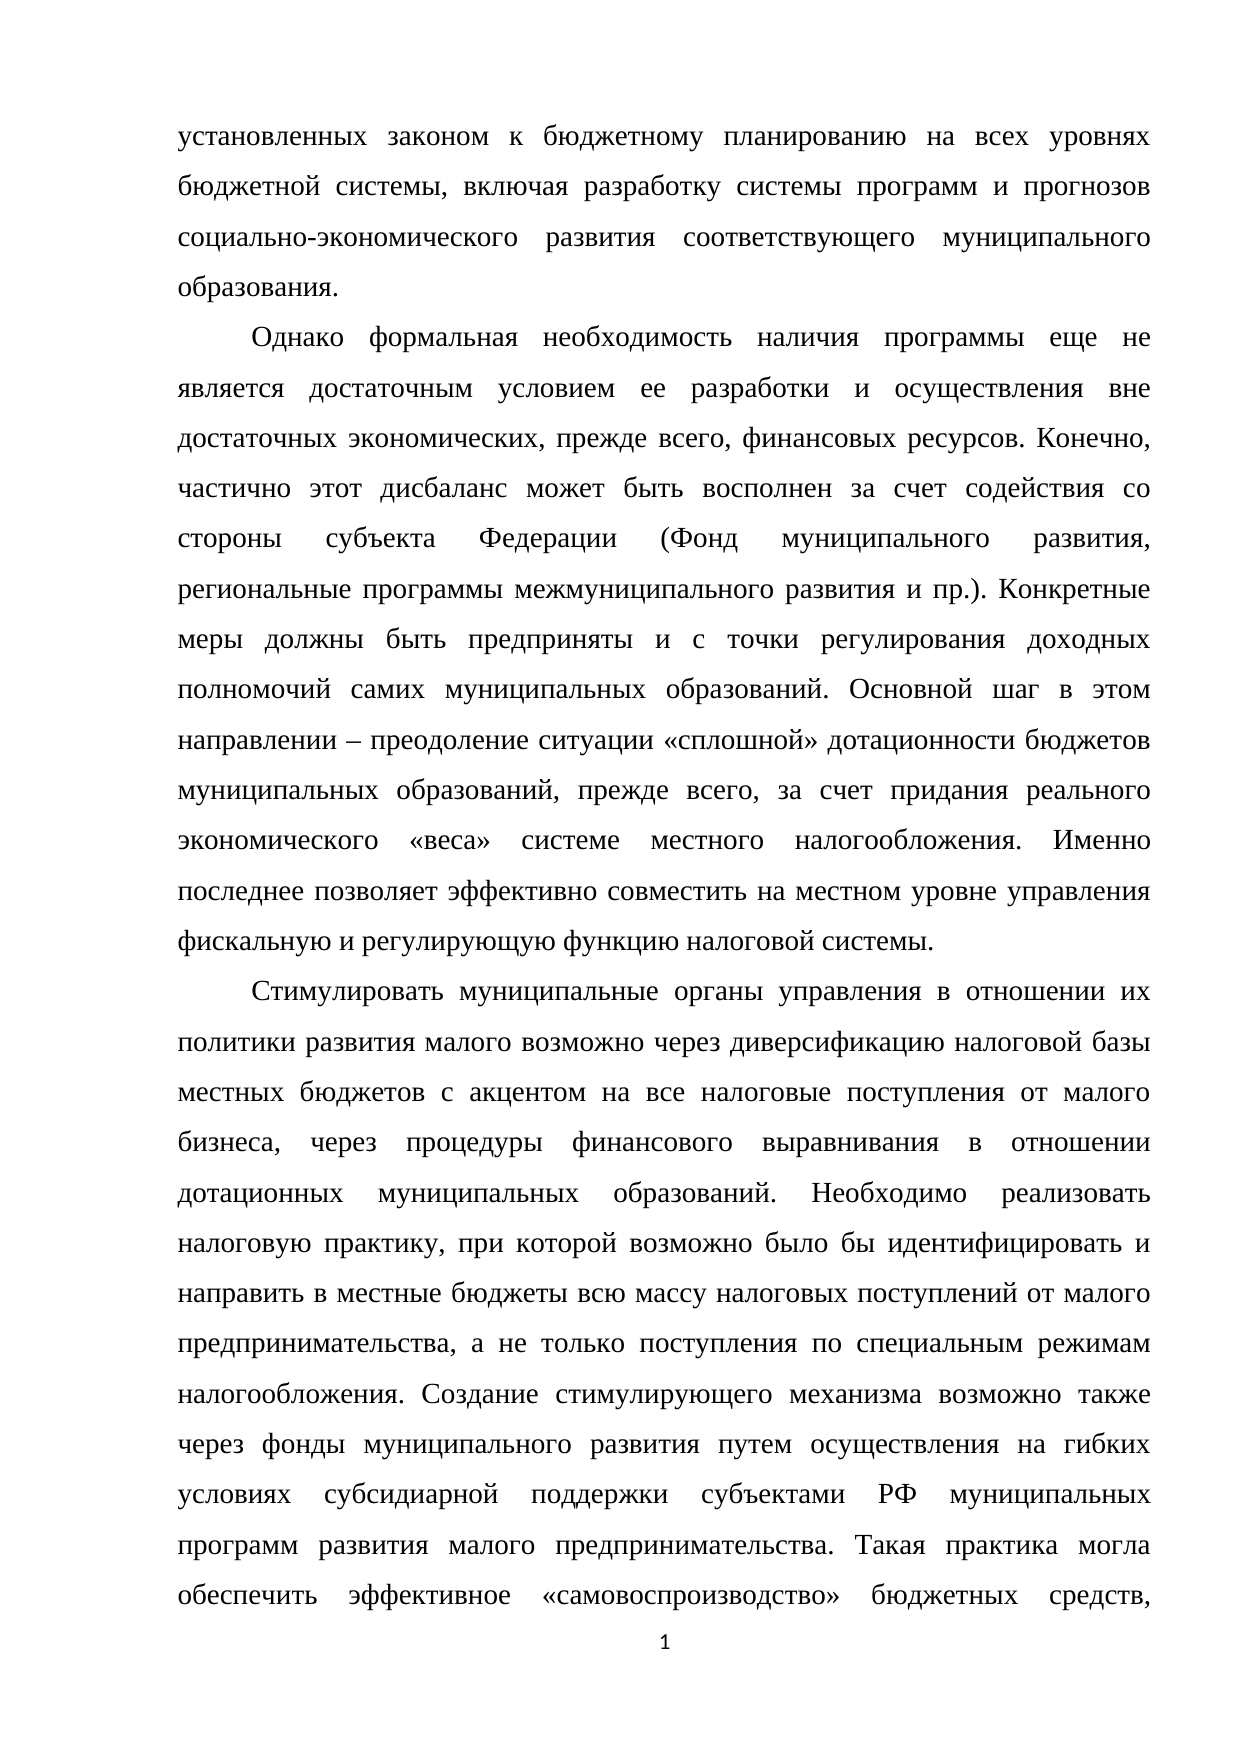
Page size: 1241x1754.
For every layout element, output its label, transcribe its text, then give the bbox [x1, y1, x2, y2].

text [177, 973, 1152, 1611]
text Однако формальная необходимость наличия программы еще не является достаточным условием ее разработки и осуществления вне достаточных экономических, прежде всего, финансовых ресурсов. Конечно, частично этот дисбаланс может быть восполнен за счет содействия со стороны субъекта Федерации (Фонд муниципального развития, региональные программы межмуниципального развития и пр.). Конкретные меры должны быть предприняты и с точки регулирования доходных полномочий самих муниципальных образований. Основной шаг в этом направлении – преодоление ситуации «сплошной» дотационности бюджетов муниципальных образований, прежде всего, за счет придания реального экономического «веса» системе местного налогообложения. Именно последнее позволяет эффективно совместить на местном уровне управления фискальную и регулирующую функцию налоговой системы. [177, 319, 1152, 957]
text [177, 118, 1152, 303]
